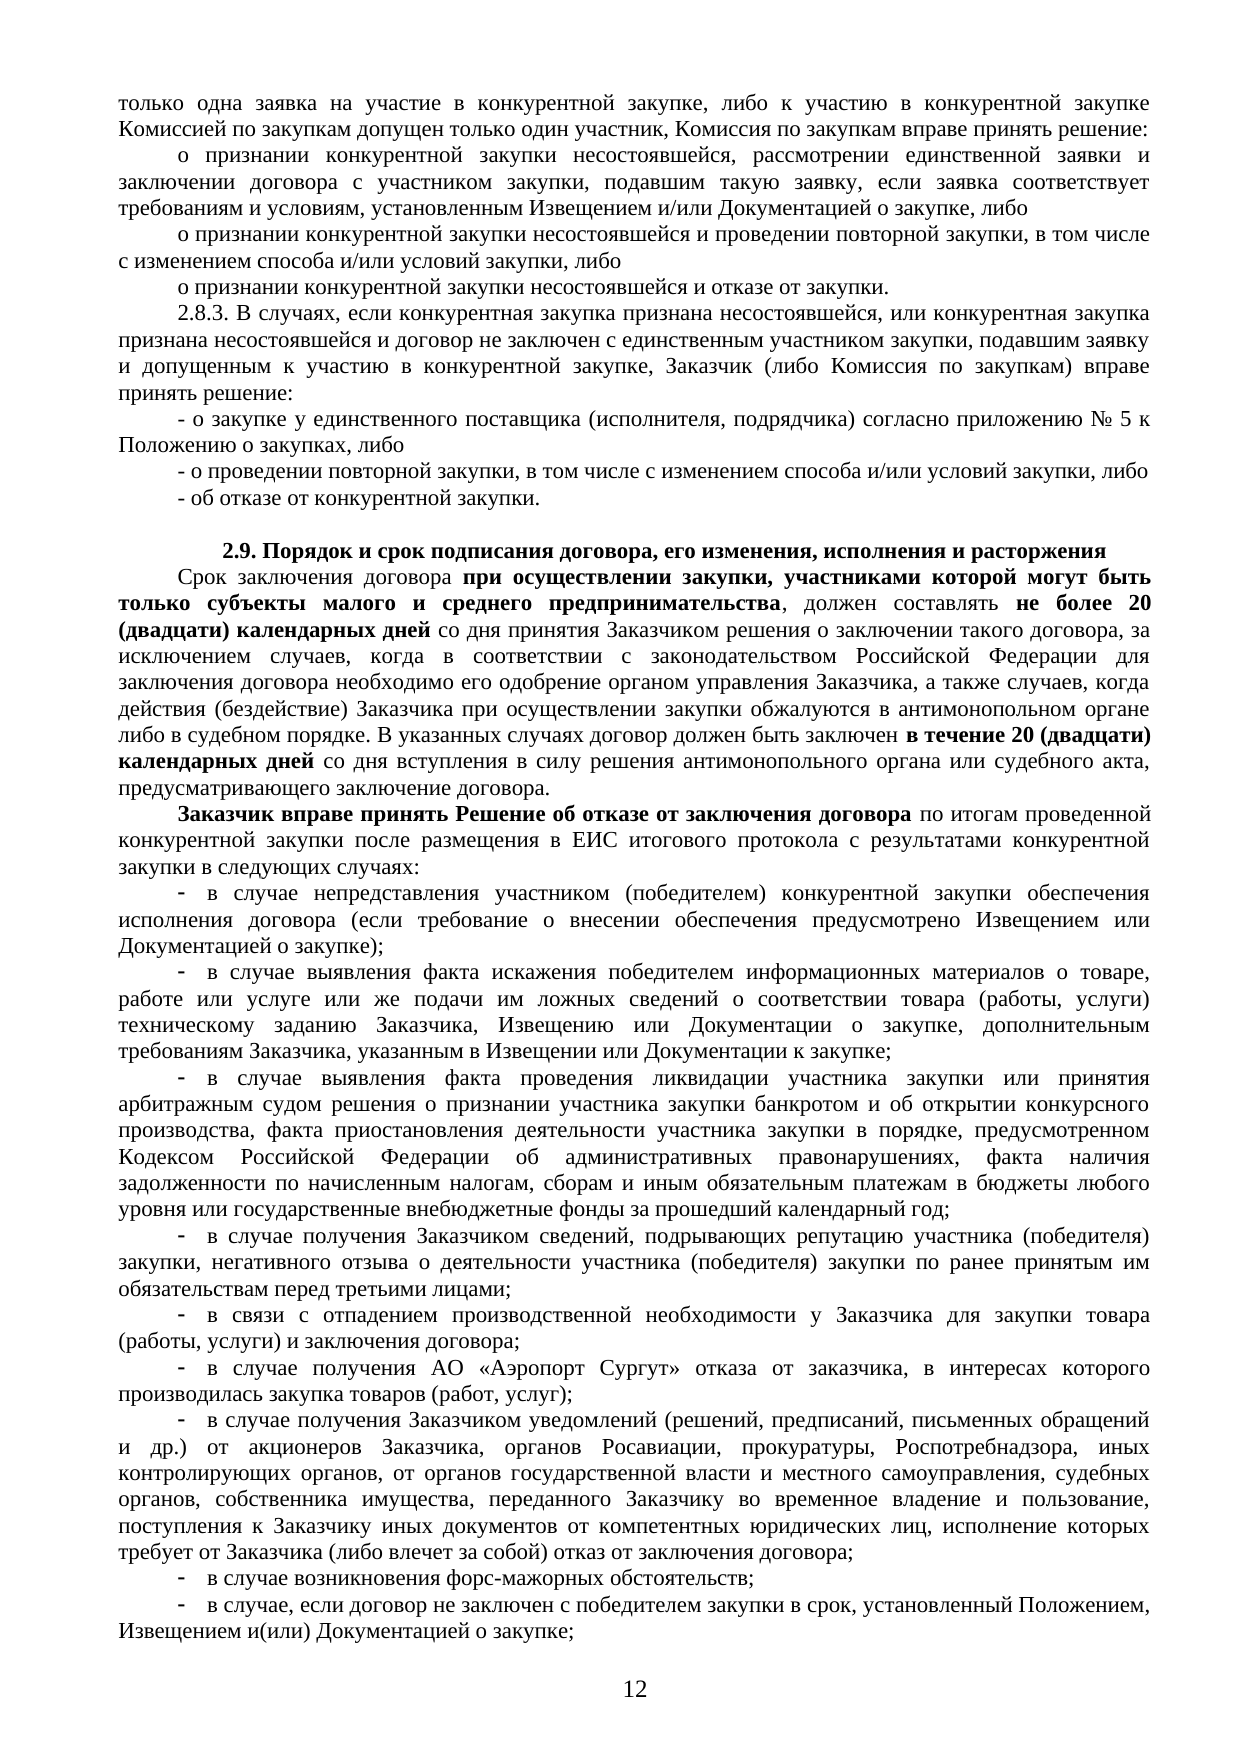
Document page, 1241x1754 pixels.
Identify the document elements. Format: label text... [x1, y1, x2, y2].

list в случае выявления факта проведения ликвидации участника закупки или принятия арбитражным судом решения о признании участника закупки банкротом и об открытии конкурсного производства, факта приостановления деятельности участника закупки в порядке, предусмотренном Кодексом Российской Федерации об административных правонарушениях, факта наличия задолженности по начисленным налогам, сборам и иным обязательным платежам в бюджеты любого уровня или государственные внебюджетные фонды за прошедший календарный год; [118, 1064, 1152, 1222]
text о признании конкурентной закупки несостоявшейся, рассмотрении единственной заявки и заключении договора с участником закупки, подавшим такую заявку, если заявка соответствует требованиям и условиям, установленным Извещением и/или Документацией о закупке, либо [118, 141, 1152, 220]
list в случае непредставления участником (победителем) конкурентной закупки обеспечения исполнения договора (если требование о внесении обеспечения предусмотрено Извещением или Документацией о закупке); [118, 879, 1152, 958]
text Заказчик вправе принять Решение об отказе от заключения договора по итогам проведенной конкурентной закупки после размещения в ЕИС итогового протокола с результатами конкурентной закупки в следующих случаях: [118, 800, 1152, 879]
list в случае получения Заказчиком сведений, подрывающих репутацию участника (победителя) закупки, негативного отзыва о деятельности участника (победителя) закупки по ранее принятым им обязательствам перед третьими лицами; [118, 1222, 1152, 1301]
text - о проведении повторной закупки, в том числе с изменением способа и/или условий закупки, либо [118, 458, 1152, 484]
list в случае, если договор не заключен с победителем закупки в срок, установленный Положением, Извещением и(или) Документацией о закупке; [118, 1591, 1152, 1643]
text 2.9. Порядок и срок подписания договора, его изменения, исполнения и расторжения [118, 537, 1152, 563]
text о признании конкурентной закупки несостоявшейся и проведении повторной закупки, в том числе с изменением способа и/или условий закупки, либо [118, 220, 1152, 273]
text 2.8.3. В случаях, если конкурентная закупка признана несостоявшейся, или конкурентная закупка признана несостоявшейся и договор не заключен с единственным участником закупки, подавшим заявку и допущенным к участию в конкурентной закупке, Заказчик (либо Комиссия по закупкам) вправе принять решение: [118, 299, 1152, 405]
list в случае выявления факта искажения победителем информационных материалов о товаре, работе или услуге или же подачи им ложных сведений о соответствии товара (работы, услуги) техническому заданию Заказчика, Извещению или Документации о закупке, дополнительным требованиям Заказчика, указанным в Извещении или Документации к закупке; [118, 958, 1152, 1064]
text Срок заключения договора при осуществлении закупки, участниками которой могут быть только субъекты малого и среднего предпринимательства, должен составлять не более 20 (двадцати) календарных дней со дня принятия Заказчиком решения о заключении такого договора, за исключением случаев, когда в соответствии с законодательством Российской Федерации для заключения договора необходимо его одобрение органом управления Заказчика, а также случаев, когда действия (бездействие) Заказчика при осуществлении закупки обжалуются в антимонопольном органе либо в судебном порядке. В указанных случаях договор должен быть заключен в течение 20 (двадцати) календарных дней со дня вступления в силу решения антимонопольного органа или судебного акта, предусматривающего заключение договора. [118, 563, 1152, 800]
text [118, 89, 1152, 141]
text - об отказе от конкурентной закупки. [118, 484, 1152, 510]
text - о закупке у единственного поставщика (исполнителя, подрядчика) согласно приложению № 5 к Положению о закупках, либо [118, 405, 1152, 458]
list в случае возникновения форс-мажорных обстоятельств; [118, 1564, 1152, 1591]
list в случае получения АО «Аэропорт Сургут» отказа от заказчика, в интересах которого производилась закупка товаров (работ, услуг); [118, 1354, 1152, 1406]
list в связи с отпадением производственной необходимости у Заказчика для закупки товара (работы, услуги) и заключения договора; [118, 1301, 1152, 1354]
list в случае получения Заказчиком уведомлений (решений, предписаний, письменных обращений и др.) от акционеров Заказчика, органов Росавиации, прокуратуры, Роспотребнадзора, иных контролирующих органов, от органов государственной власти и местного самоуправления, судебных органов, собственника имущества, переданного Заказчику во временное владение и пользование, поступления к Заказчику иных документов от компетентных юридических лиц, исполнение которых требует от Заказчика (либо влечет за собой) отказ от заключения договора; [118, 1406, 1152, 1564]
text о признании конкурентной закупки несостоявшейся и отказе от закупки. [118, 273, 1152, 299]
